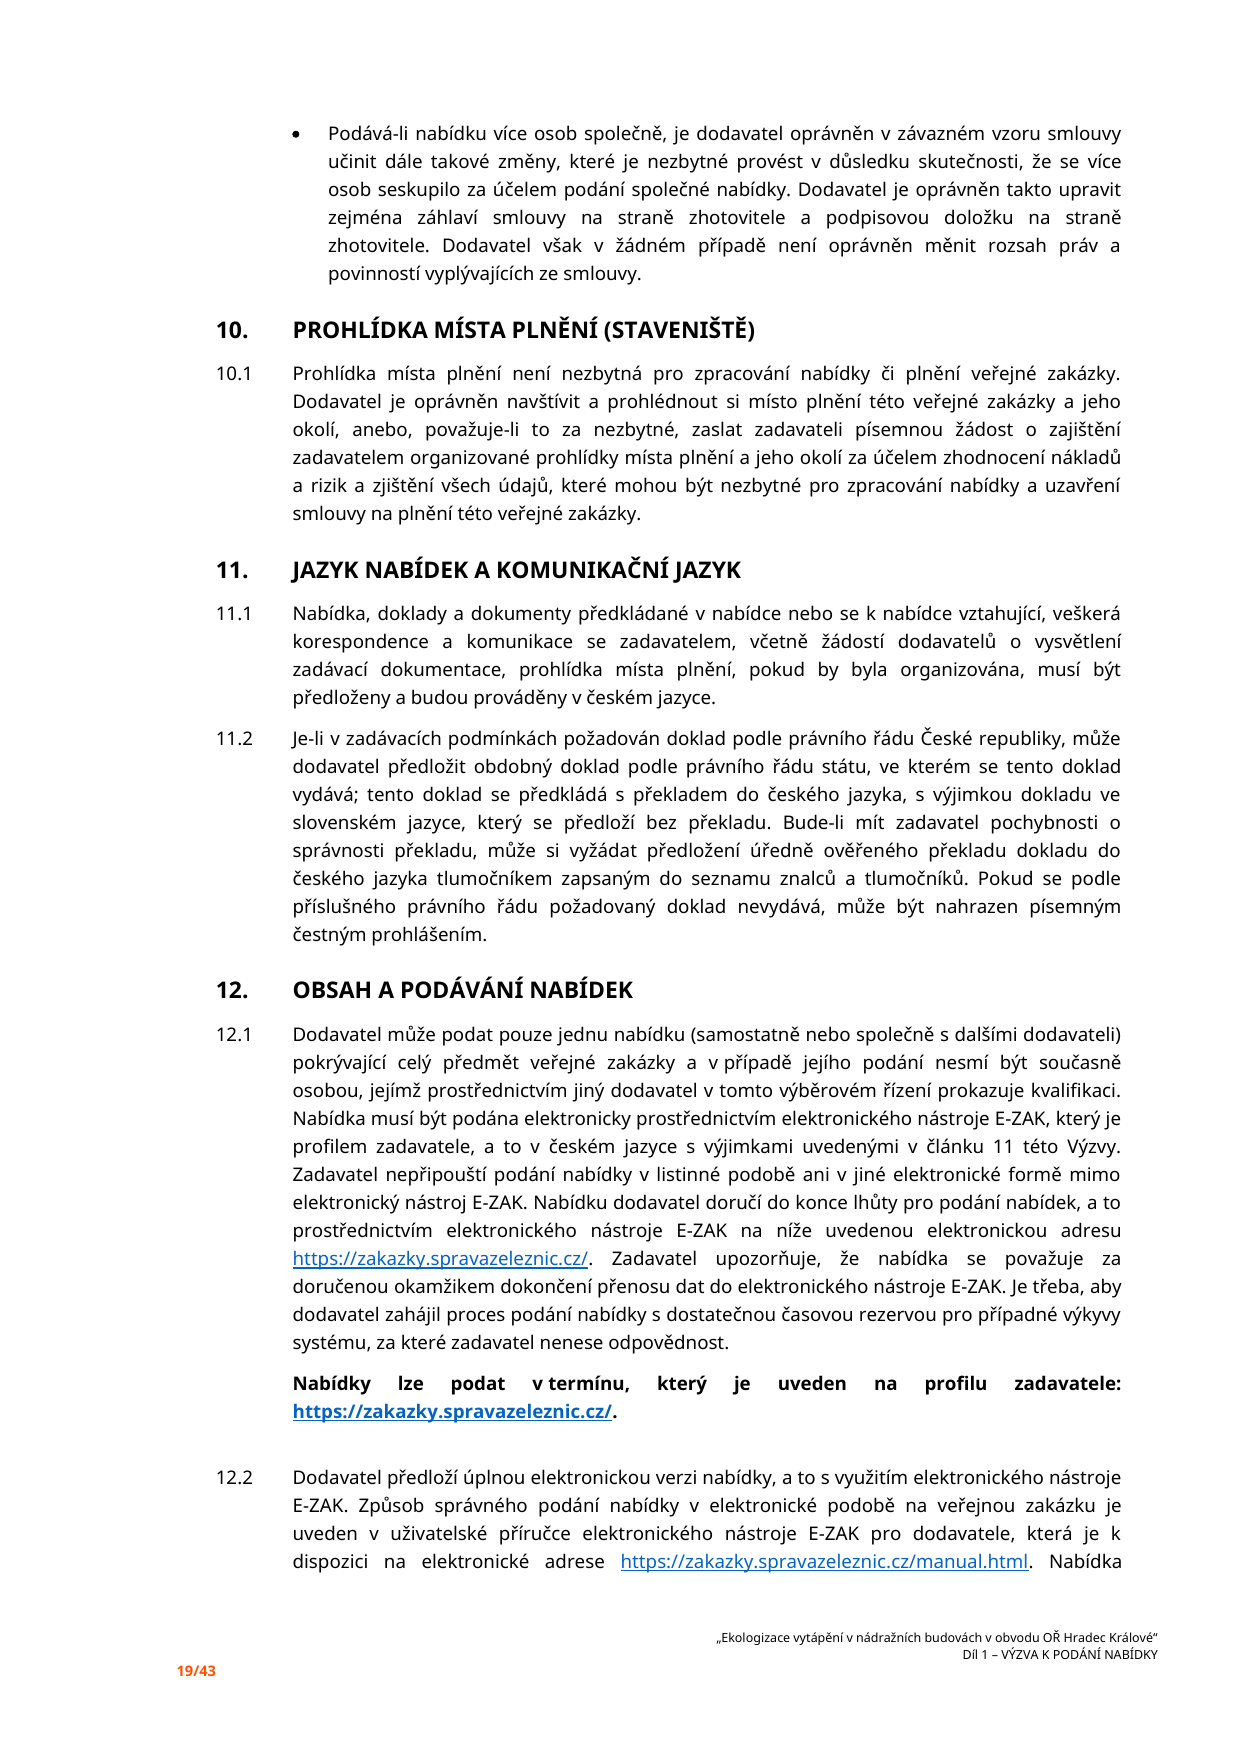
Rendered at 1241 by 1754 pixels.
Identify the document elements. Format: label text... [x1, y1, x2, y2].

text Je-li v zadávacích podmínkách požadován doklad podle právního řádu České republiky, může dodavatel předložit obdobný doklad podle právního řádu státu, ve kterém se tento doklad vydává; tento doklad se předkládá s překladem do českého jazyka, s výjimkou dokladu ve slovenském jazyce, který se předloží bez překladu. Bude-li mít zadavatel pochybnosti o správnosti překladu, může si vyžádat předložení úředně ověřeného překladu dokladu do českého jazyka tlumočníkem zapsaným do seznamu znalců a tlumočníků. Pokud se podle příslušného právního řádu požadovaný doklad nevydává, může být nahrazen písemným čestným prohlášením. [216, 725, 1122, 947]
text OBSAH A PODÁVÁNÍ NABÍDEK [216, 974, 1122, 1006]
text Nabídky lze podat v termínu, který je uveden na profilu zadavatele: https://zakazky.spravazeleznic.cz/. [292, 1370, 1122, 1423]
text Dodavatel může podat pouze jednu nabídku (samostatně nebo společně s dalšími dodavateli) pokrývající celý předmět veřejné zakázky a v případě jejího podání nesmí být současně osobou, jejímž prostřednictvím jiný dodavatel v tomto výběrovém řízení prokazuje kvalifikaci. Nabídka musí být podána elektronicky prostřednictvím elektronického nástroje E-ZAK, který je profilem zadavatele, a to v českém jazyce s výjimkami uvedenými v článku 11 této Výzvy. Zadavatel nepřipouští podání nabídky v listinné podobě ani v jiné elektronické formě mimo elektronický nástroj E-ZAK. Nabídku dodavatel doručí do konce lhůty pro podání nabídek, a to prostřednictvím elektronického nástroje E-ZAK na níže uvedenou elektronickou adresu https://zakazky.spravazeleznic.cz/. Zadavatel upozorňuje, že nabídka se považuje za doručenou okamžikem dokončení přenosu dat do elektronického nástroje E-ZAK. Je třeba, aby dodavatel zahájil proces podání nabídky s dostatečnou časovou rezervou pro případné výkyvy systému, za které zadavatel nenese odpovědnost. [216, 1021, 1122, 1355]
text Podává-li nabídku více osob společně, je dodavatel oprávněn v závazném vzoru smlouvy učinit dále takové změny, které je nezbytné provést v důsledku skutečnosti, že se více osob seskupilo za účelem podání společné nabídky. Dodavatel je oprávněn takto upravit zejména záhlaví smlouvy na straně zhotovitele a podpisovou doložku na straně zhotovitele. Dodavatel však v žádném případě není oprávněn měnit rozsah práv a povinností vyplývajících ze smlouvy. [292, 121, 1122, 286]
text JAZYK NABÍDEK A KOMUNIKAČNÍ JAZYK [216, 554, 1122, 585]
text PROHLÍDKA MÍSTA PLNĚNÍ (STAVENIŠTĚ) [216, 314, 1122, 345]
text Nabídka, doklady a dokumenty předkládané v nabídce nebo se k nabídce vztahující, veškerá korespondence a komunikace se zadavatelem, včetně žádostí dodavatelů o vysvětlení zadávací dokumentace, prohlídka místa plnění, pokud by byla organizována, musí být předloženy a budou prováděny v českém jazyce. [216, 601, 1122, 710]
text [216, 1464, 1122, 1574]
text Prohlídka místa plnění není nezbytná pro zpracování nabídky či plnění veřejné zakázky. Dodavatel je oprávněn navštívit a prohlédnout si místo plnění této veřejné zakázky a jeho okolí, anebo, považuje-li to za nezbytné, zaslat zadavateli písemnou žádost o zajištění zadavatelem organizované prohlídky místa plnění a jeho okolí za účelem zhodnocení nákladů a rizik a zjištění všech údajů, které mohou být nezbytné pro zpracování nabídky a uzavření smlouvy na plnění této veřejné zakázky. [216, 361, 1122, 526]
